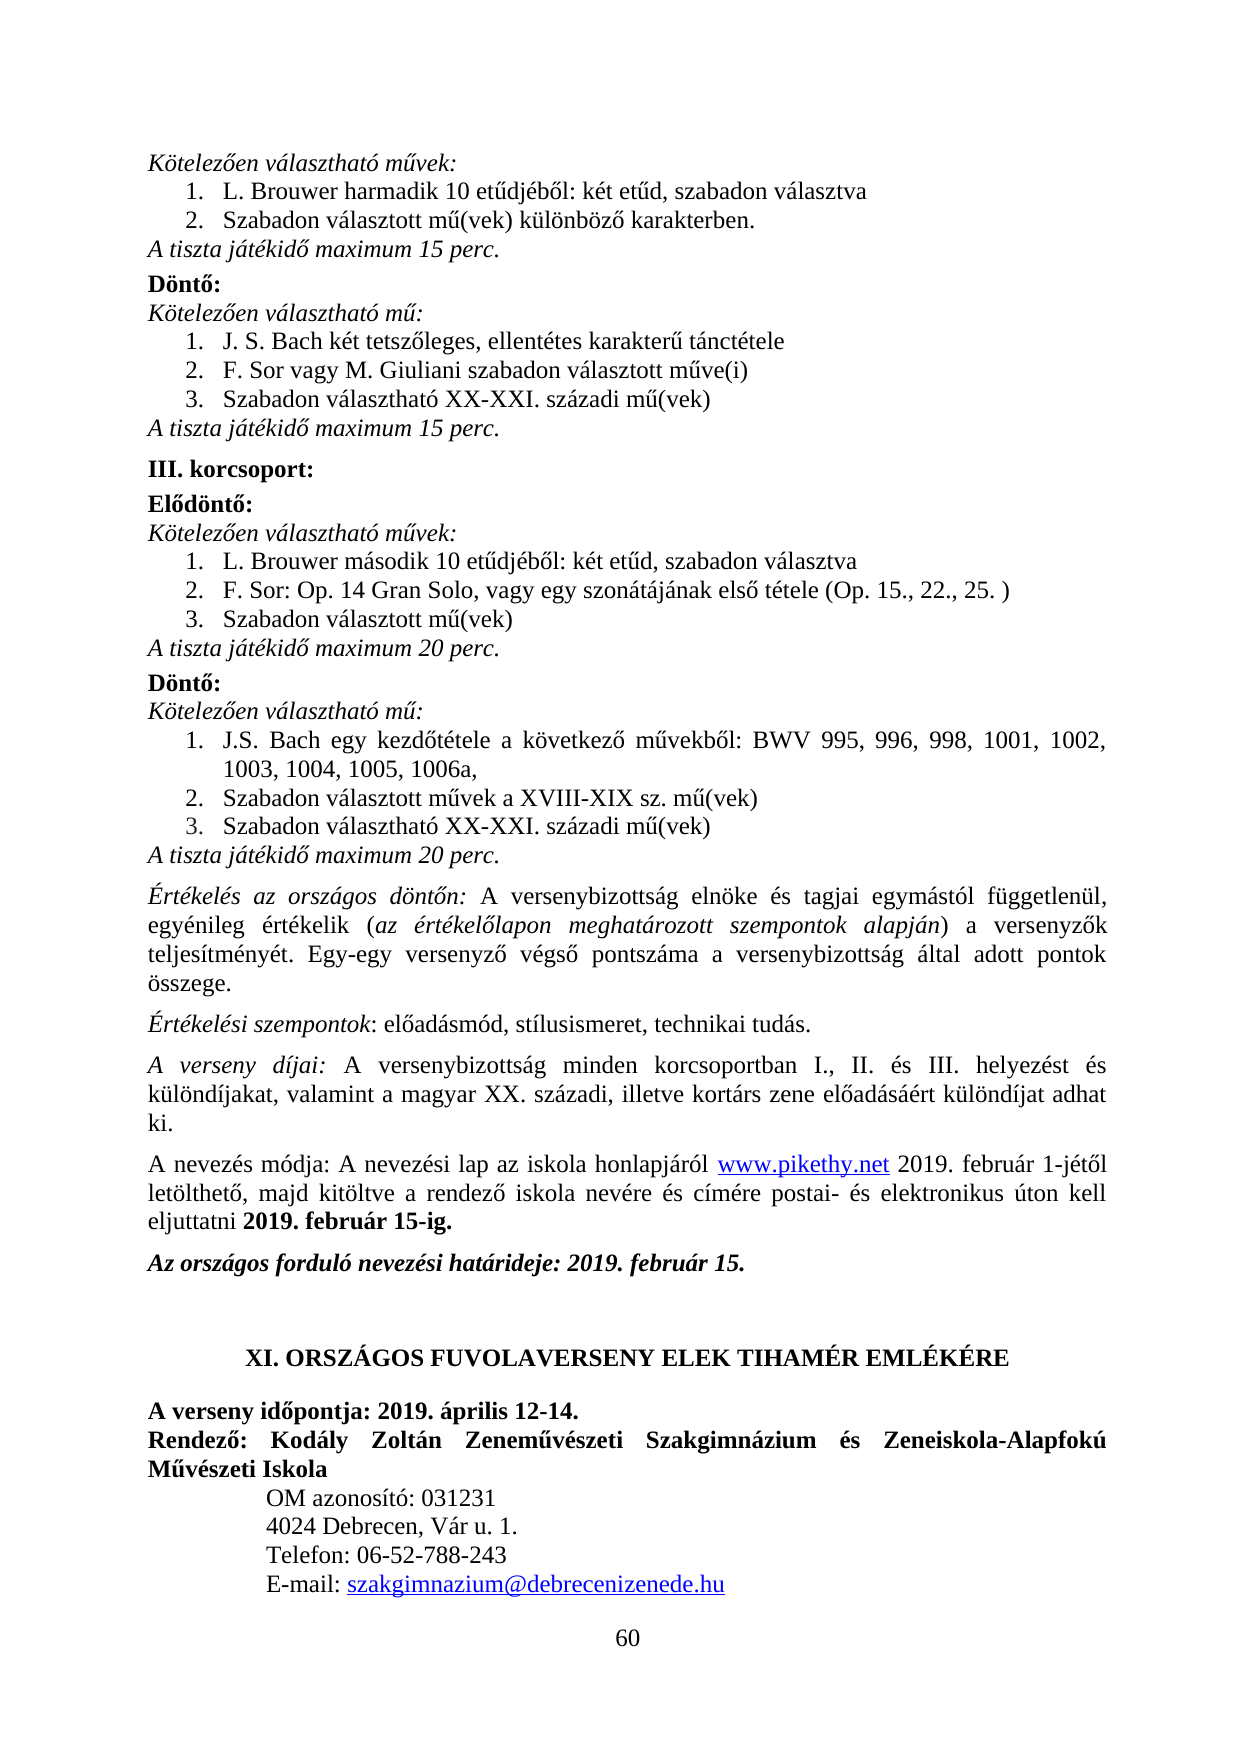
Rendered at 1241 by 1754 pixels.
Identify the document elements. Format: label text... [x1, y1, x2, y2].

text A verseny díjai: A versenybizottság minden korcsoportban I., II. és III. helyezést és különdíjakat, valamint a magyar XX. századi, illetve kortárs zene előadásáért különdíjat adhat ki. [148, 1050, 1107, 1136]
text Elődöntő: [148, 489, 1107, 518]
text III. korcsoport: [148, 454, 1107, 483]
text Rendező: Kodály Zoltán Zeneművészeti Szakgimnázium és Zeneiskola-Alapfokú Művészeti Iskola [148, 1425, 1107, 1483]
text A tiszta játékidő maximum 20 perc. [148, 633, 1107, 661]
text 4024 Debrecen, Vár u. 1. [266, 1511, 1107, 1540]
text A tiszta játékidő maximum 20 perc. [148, 840, 1107, 869]
text Telefon: 06-52-788-243 [266, 1540, 1107, 1569]
text Kötelezően választható művek: [148, 148, 1107, 176]
text Értékelés az országos döntőn: A versenybizottság elnöke és tagjai egymástól függetlenül, egyénileg értékelik (az értékelőlapon meghatározott szempontok alapján) a versenyzők teljesítményét. Egy-egy versenyző végső pontszáma a versenybizottság által adott pontok összege. [148, 881, 1107, 996]
list Szabadon választott művek a XVIII-XIX sz. mű(vek) [185, 783, 1107, 811]
text A nevezés módja: A nevezési lap az iskola honlapjáról www.pikethy.net 2019. február 1-jétől letölthető, majd kitöltve a rendező iskola nevére és címére postai- és elektronikus úton kell eljuttatni 2019. február 15-ig. [148, 1149, 1107, 1235]
text E-mail: szakgimnazium@debrecenizenede.hu [266, 1569, 1107, 1598]
text A verseny időpontja: 2019. április 12-14. [148, 1396, 1107, 1425]
text Az országos forduló nevezési határideje: 2019. február 15. [148, 1248, 1107, 1276]
text Értékelési szempontok: előadásmód, stílusismeret, technikai tudás. [148, 1009, 1107, 1038]
list Szabadon választott mű(vek) [185, 604, 1107, 633]
text OM azonosító: 031231 [266, 1483, 1107, 1511]
text Kötelezően választható művek: [148, 518, 1107, 546]
list L. Brouwer második 10 etűdjéből: két etűd, szabadon választva [185, 546, 1107, 575]
list Szabadon választott mű(vek) különböző karakterben. [185, 205, 1107, 234]
text Kötelezően választható mű: [148, 298, 1107, 326]
text A tiszta játékidő maximum 15 perc. [148, 413, 1107, 441]
list F. Sor vagy M. Giuliani szabadon választott műve(i) [185, 355, 1107, 384]
list J. S. Bach két tetszőleges, ellentétes karakterű tánctétele [185, 326, 1107, 355]
list J.S. Bach egy kezdőtétele a következő művekből: BWV 995, 996, 998, 1001, 1002, 1003, 1004, 1005, 1006a, [185, 725, 1107, 783]
text Döntő: [148, 668, 1107, 696]
text Kötelezően választható mű: [148, 696, 1107, 725]
list Szabadon választható XX-XXI. századi mű(vek) [185, 384, 1107, 413]
list Szabadon választható XX-XXI. századi mű(vek) [185, 811, 1107, 840]
text A tiszta játékidő maximum 15 perc. [148, 234, 1107, 263]
list L. Brouwer harmadik 10 etűdjéből: két etűd, szabadon választva [185, 176, 1107, 205]
text XI. ORSZÁGOS FUVOLAVERSENY ELEK TIHAMÉR EMLÉKÉRE [148, 1343, 1107, 1371]
text Döntő: [148, 269, 1107, 298]
list F. Sor: Op. 14 Gran Solo, vagy egy szonátájának első tétele (Op. 15., 22., 25. ) [185, 575, 1107, 604]
